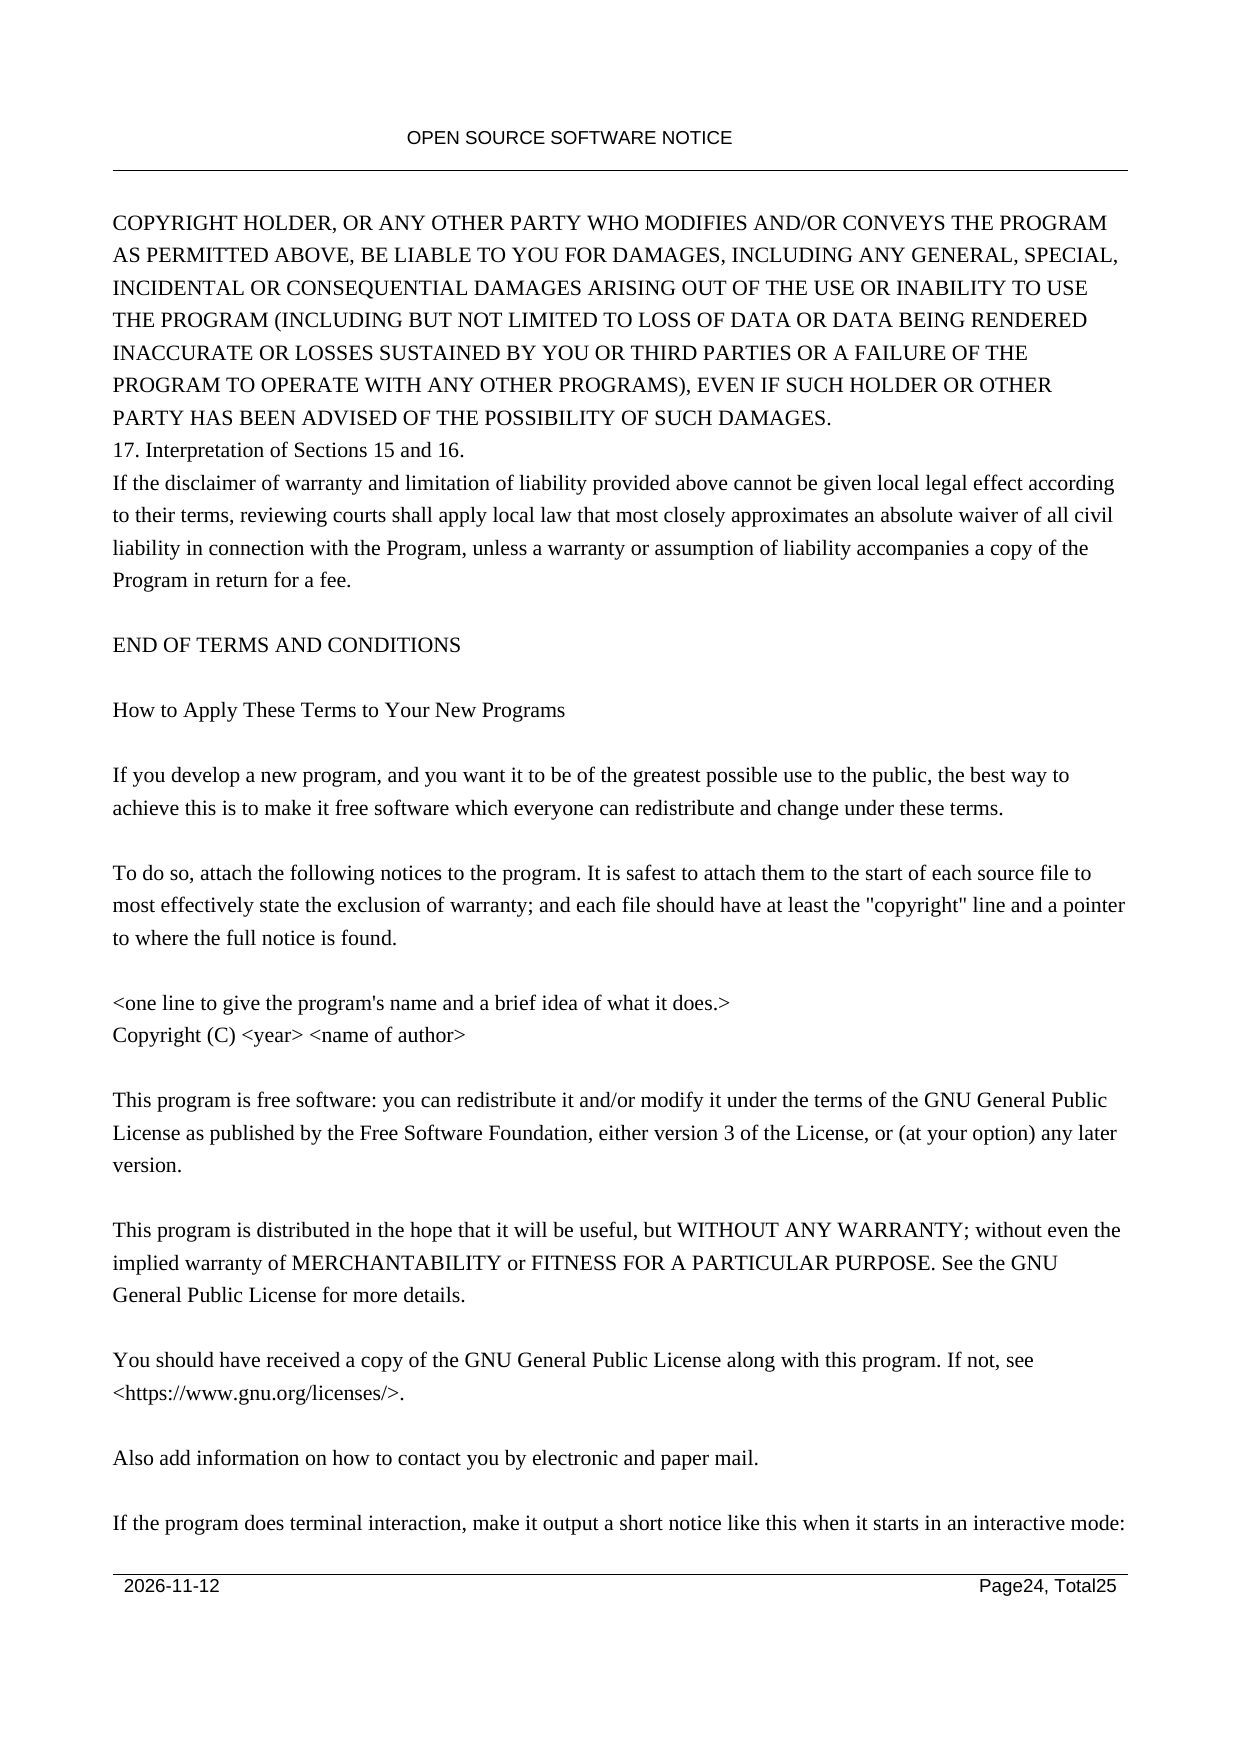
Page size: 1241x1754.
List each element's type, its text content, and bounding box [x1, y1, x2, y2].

text <one line to give the program's name and a brief idea of what it does.> [112, 986, 1128, 1019]
text If the disclaimer of warranty and limitation of liability provided above cannot be given local legal effect according to their terms, reviewing courts shall apply local law that most closely approximates an absolute waiver of all civil liability in connection with the Program, unless a warranty or assumption of liability accompanies a copy of the Program in return for a fee. [112, 466, 1128, 596]
text If the program does terminal interaction, make it output a short notice like this when it starts in an interactive mode: [112, 1506, 1128, 1539]
text How to Apply These Terms to Your New Programs [112, 694, 1128, 726]
text This program is free software: you can redistribute it and/or modify it under the terms of the GNU General Public License as published by the Free Software Foundation, either version 3 of the License, or (at your option) any later version. [112, 1084, 1128, 1181]
text You should have received a copy of the GNU General Public License along with this program. If not, see <https://www.gnu.org/licenses/>. [112, 1344, 1128, 1409]
text To do so, attach the following notices to the program. It is safest to attach them to the start of each source file to most effectively state the exclusion of warranty; and each file should have at least the "copyright" line and a pointer to where the full notice is found. [112, 856, 1128, 954]
text 17. Interpretation of Sections 15 and 16. [112, 434, 1128, 466]
text Copyright (C) <year> <name of author> [112, 1019, 1128, 1051]
text If you develop a new program, and you want it to be of the greatest possible use to the public, the best way to achieve this is to make it free software which everyone can redistribute and change under these terms. [112, 759, 1128, 824]
text This program is distributed in the hope that it will be useful, but WITHOUT ANY WARRANTY; without even the implied warranty of MERCHANTABILITY or FITNESS FOR A PARTICULAR PURPOSE. See the GNU General Public License for more details. [112, 1214, 1128, 1311]
text Also add information on how to contact you by electronic and paper mail. [112, 1441, 1128, 1474]
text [112, 206, 1128, 434]
text END OF TERMS AND CONDITIONS [112, 629, 1128, 661]
